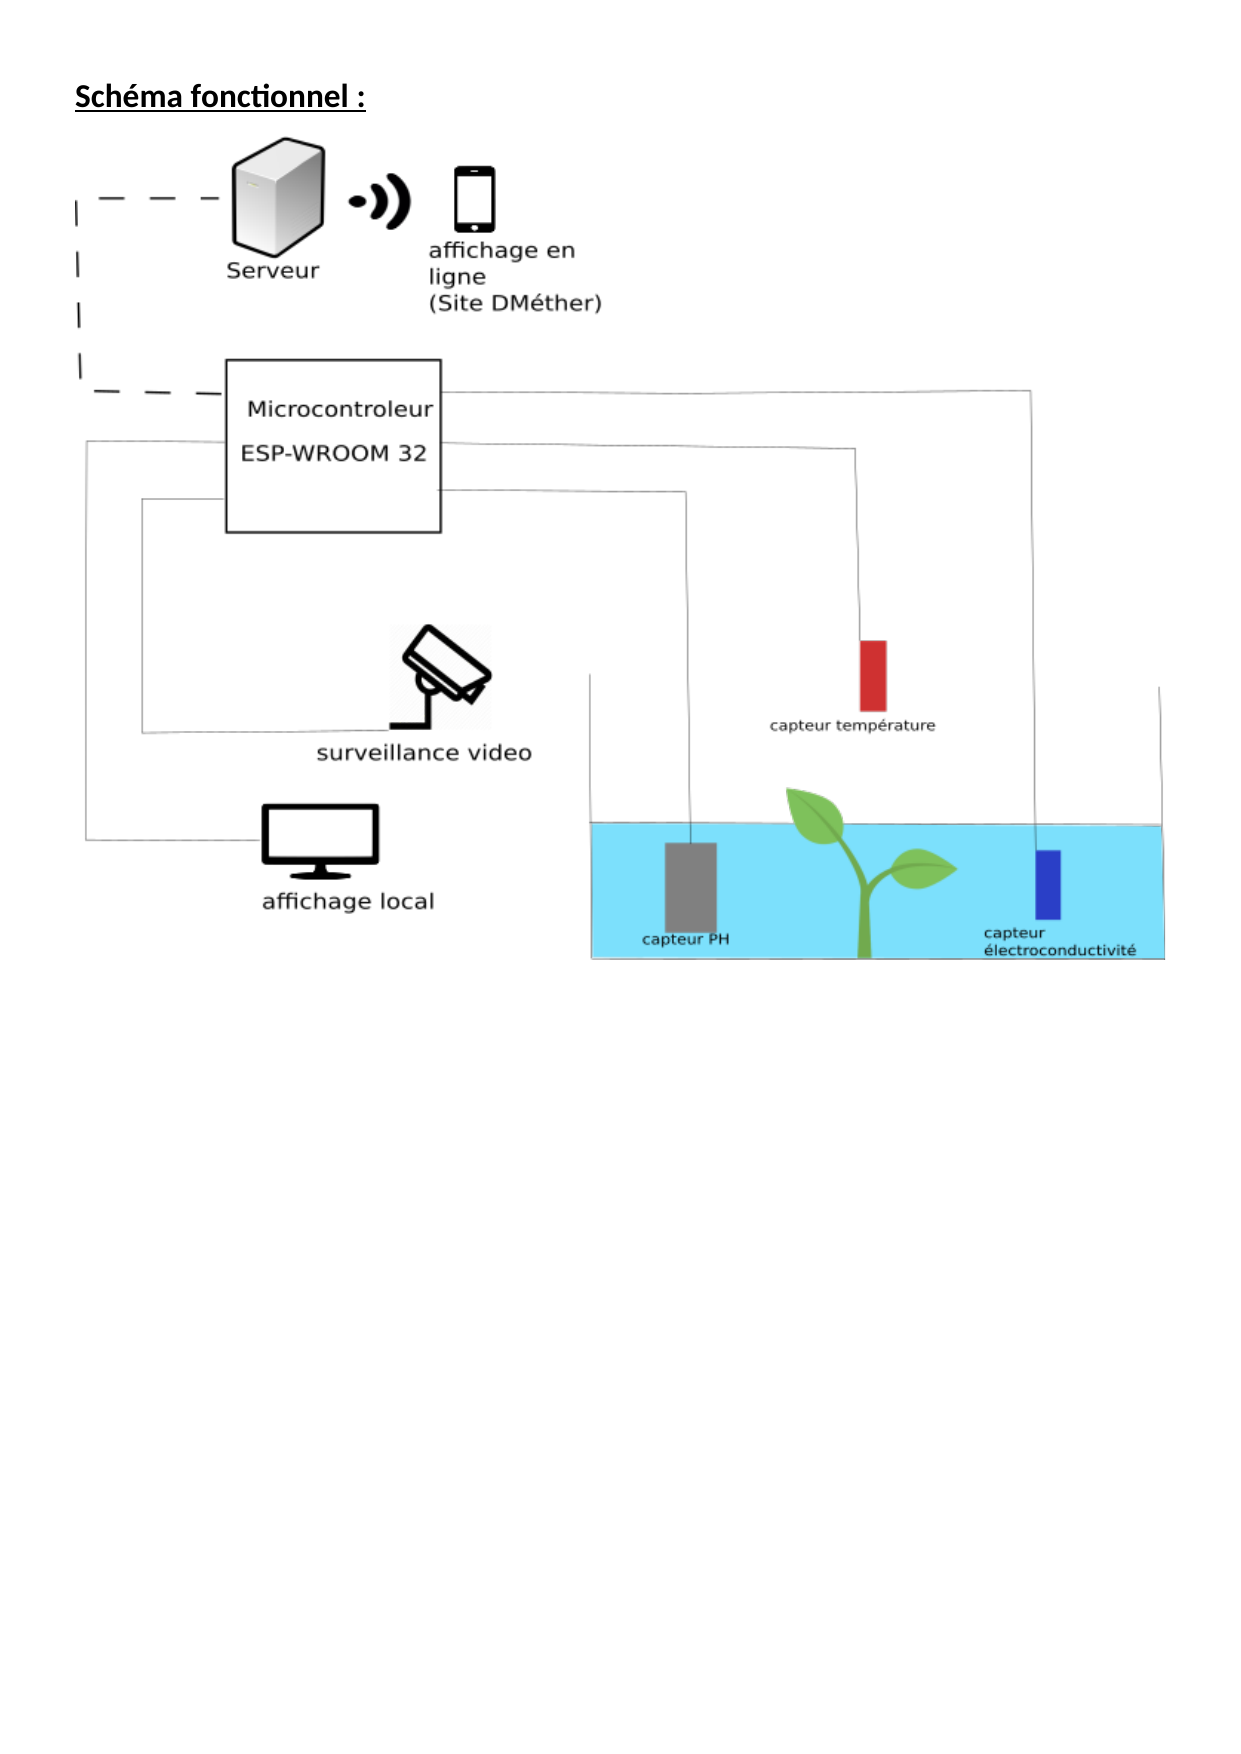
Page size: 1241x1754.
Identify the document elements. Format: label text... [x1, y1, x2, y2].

picture [75, 135, 1166, 960]
text Schéma fonctionnel : [75, 75, 1165, 116]
